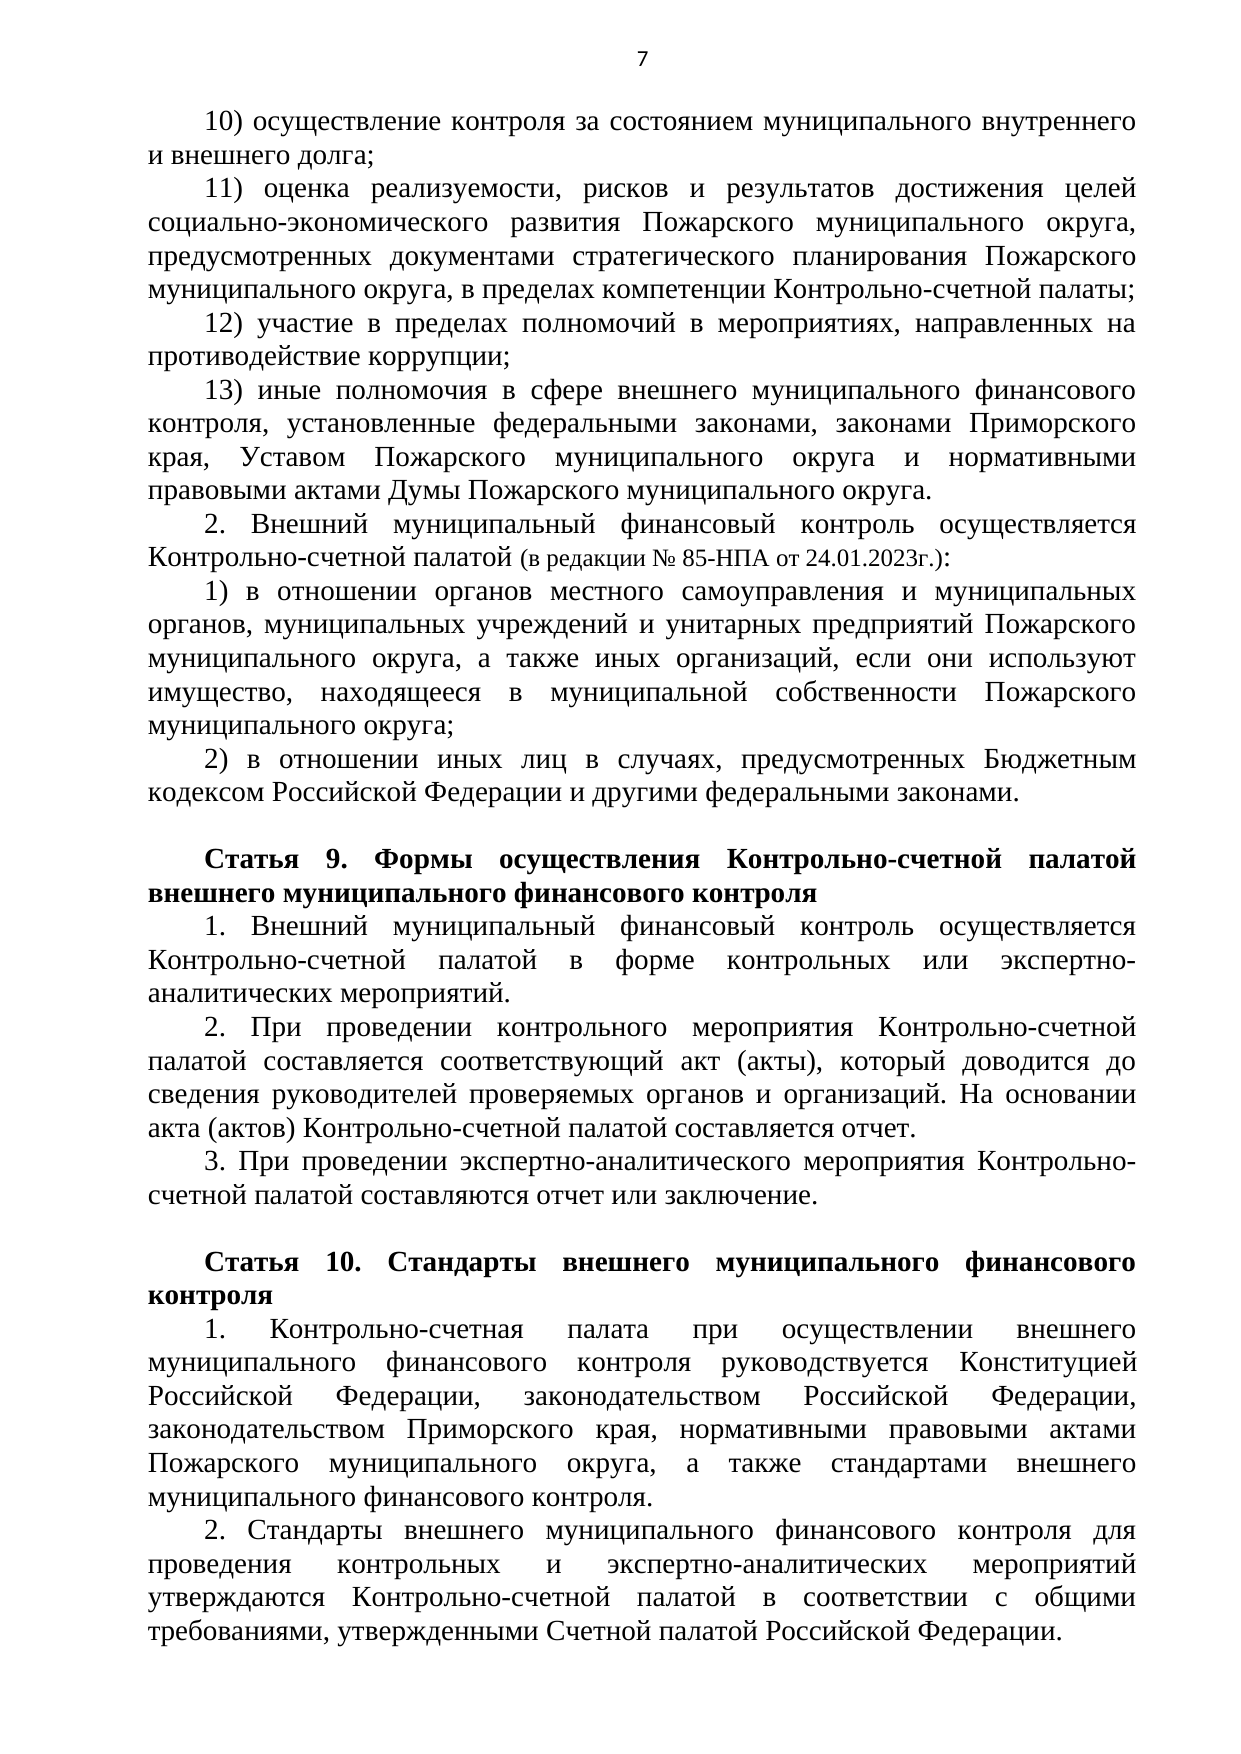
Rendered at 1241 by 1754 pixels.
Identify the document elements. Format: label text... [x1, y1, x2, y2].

text 12) участие в пределах полномочий в мероприятиях, направленных на противодействие коррупции; [148, 305, 1137, 372]
text 3. При проведении экспертно-аналитического мероприятия Контрольно-счетной палатой составляются отчет или заключение. [148, 1143, 1137, 1210]
text 2. Внешний муниципальный финансовый контроль осуществляется Контрольно-счетной палатой (в редакции № 85-НПА от 24.01.2023г.): [148, 506, 1137, 573]
text 2) в отношении иных лиц в случаях, предусмотренных Бюджетным кодексом Российской Федерации и другими федеральными законами. [148, 741, 1137, 808]
text 1. Контрольно-счетная палата при осуществлении внешнего муниципального финансового контроля руководствуется Конституцией Российской Федерации, законодательством Российской Федерации, законодательством Приморского края, нормативными правовыми актами Пожарского муниципального округа, а также стандартами внешнего муниципального финансового контроля. [148, 1311, 1137, 1512]
text 13) иные полномочия в сфере внешнего муниципального финансового контроля, установленные федеральными законами, законами Приморского края, Уставом Пожарского муниципального округа и нормативными правовыми актами Думы Пожарского муниципального округа. [148, 372, 1137, 506]
text 1) в отношении органов местного самоуправления и муниципальных органов, муниципальных учреждений и унитарных предприятий Пожарского муниципального округа, а также иных организаций, если они используют имущество, находящееся в муниципальной собственности Пожарского муниципального округа; [148, 573, 1137, 741]
text 1. Внешний муниципальный финансовый контроль осуществляется Контрольно-счетной палатой в форме контрольных или экспертно-аналитических мероприятий. [148, 908, 1137, 1009]
text Статья 10. Стандарты внешнего муниципального финансового контроля [148, 1244, 1137, 1311]
text 2. При проведении контрольного мероприятия Контрольно-счетной палатой составляется соответствующий акт (акты), который доводится до сведения руководителей проверяемых органов и организаций. На основании акта (актов) Контрольно-счетной палатой составляется отчет. [148, 1009, 1137, 1143]
text Статья 9. Формы осуществления Контрольно-счетной палатой внешнего муниципального финансового контроля [148, 841, 1137, 908]
text 11) оценка реализуемости, рисков и результатов достижения целей социально-экономического развития Пожарского муниципального округа, предусмотренных документами стратегического планирования Пожарского муниципального округа, в пределах компетенции Контрольно-счетной палаты; [148, 171, 1137, 305]
text 10) осуществление контроля за состоянием муниципального внутреннего и внешнего долга; [148, 103, 1137, 171]
text 2. Стандарты внешнего муниципального финансового контроля для проведения контрольных и экспертно-аналитических мероприятий утверждаются Контрольно-счетной палатой в соответствии с общими требованиями, утвержденными Счетной палатой Российской Федерации. [148, 1512, 1137, 1646]
